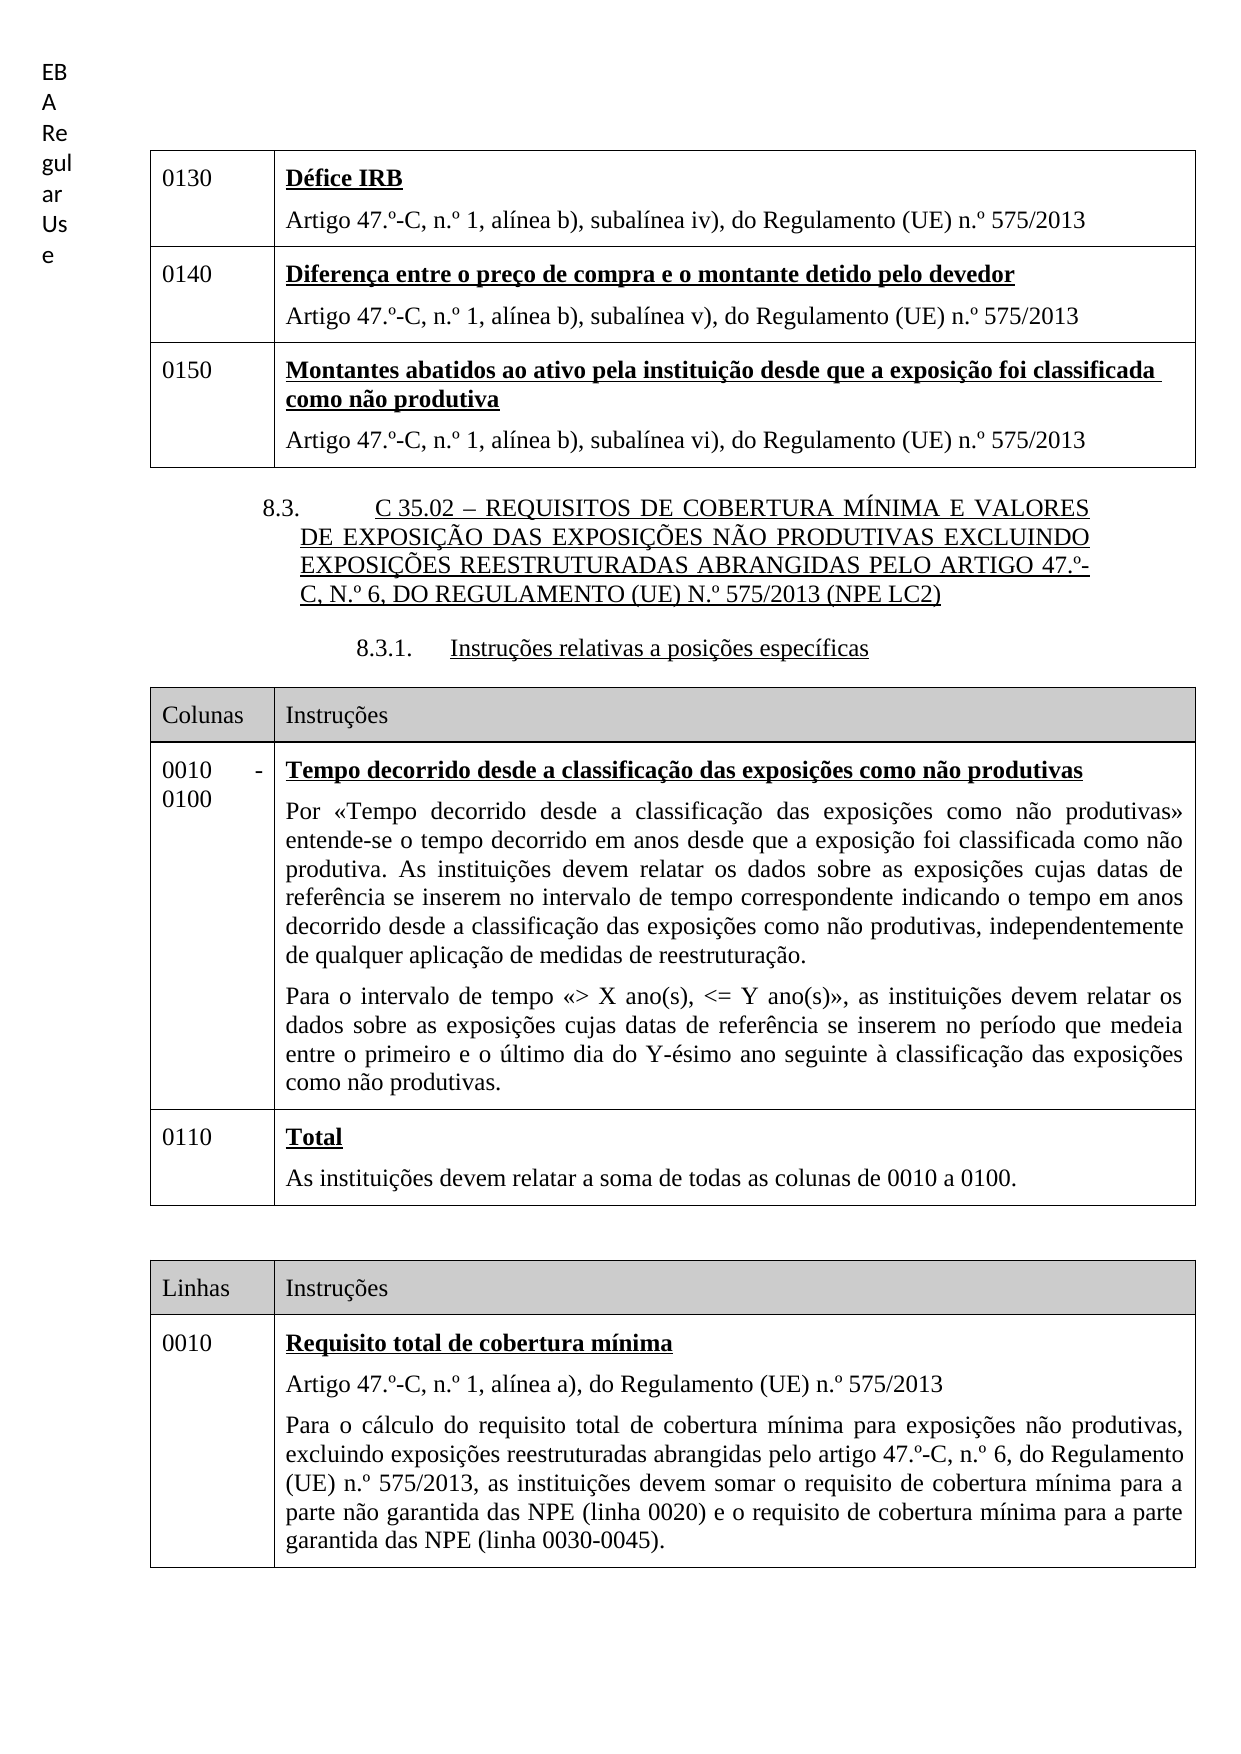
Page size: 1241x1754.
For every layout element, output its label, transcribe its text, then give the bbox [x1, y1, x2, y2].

table_cell 0010 [151, 1315, 274, 1567]
list Instruções relativas a posições específicas [356, 633, 1090, 662]
table_cell Total As instituições devem relatar a soma de todas as colunas de 0010 a 0100. [275, 1110, 1195, 1205]
table_cell Défice IRB Artigo 47.º-C, n.º 1, alínea b), subalínea iv), do Regulamento (UE) n.º 575/2013 [275, 151, 1195, 246]
table_header Colunas [151, 688, 274, 741]
table_header Linhas [151, 1261, 274, 1314]
table_cell 0110 [151, 1110, 274, 1205]
table_header Instruções [275, 1261, 1195, 1314]
table_cell 0010 - 0100 [151, 743, 274, 1109]
table_cell Montantes abatidos ao ativo pela instituição desde que a exposição foi classificada como não produtiva Artigo 47.º-C, n.º 1, alínea b), subalínea vi), do Regulamento (UE) n.º 575/2013 [275, 343, 1195, 467]
table_cell Diferença entre o preço de compra e o montante detido pelo devedor Artigo 47.º-C, n.º 1, alínea b), subalínea v), do Regulamento (UE) n.º 575/2013 [275, 247, 1195, 342]
table_cell 0130 [151, 151, 274, 246]
table_header Instruções [275, 688, 1195, 741]
table_cell Requisito total de cobertura mínima Artigo 47.º-C, n.º 1, alínea a), do Regulamento (UE) n.º 575/2013 Para o cálculo do requisito total de cobertura mínima para exposições não produtivas, excluindo exposições reestruturadas abrangidas pelo artigo 47.º-C, n.º 6, do Regulamento (UE) n.º 575/2013, as instituições devem somar o requisito de cobertura mínima para a parte não garantida das NPE (linha 0020) e o requisito de cobertura mínima para a parte garantida das NPE (linha 0030-0045). [275, 1315, 1195, 1567]
table_cell 0150 [151, 343, 274, 467]
table_cell 0140 [151, 247, 274, 342]
list C 35.02 – REQUISITOS DE COBERTURA MÍNIMA E VALORES DE EXPOSIÇÃO DAS EXPOSIÇÕES NÃO PRODUTIVAS EXCLUINDO EXPOSIÇÕES REESTRUTURADAS ABRANGIDAS PELO ARTIGO 47.º-C, N.º 6, DO REGULAMENTO (UE) N.º 575/2013 (NPE LC2) [262, 493, 1090, 608]
table_cell Tempo decorrido desde a classificação das exposições como não produtivas Por «Tempo decorrido desde a classificação das exposições como não produtivas» entende-se o tempo decorrido em anos desde que a exposição foi classificada como não produtiva. As instituições devem relatar os dados sobre as exposições cujas datas de referência se inserem no intervalo de tempo correspondente indicando o tempo em anos decorrido desde a classificação das exposições como não produtivas, independentemente de qualquer aplicação de medidas de reestruturação. Para o intervalo de tempo «> X ano(s), <= Y ano(s)», as instituições devem relatar os dados sobre as exposições cujas datas de referência se inserem no período que medeia entre o primeiro e o último dia do Y-ésimo ano seguinte à classificação das exposições como não produtivas. [275, 743, 1195, 1109]
